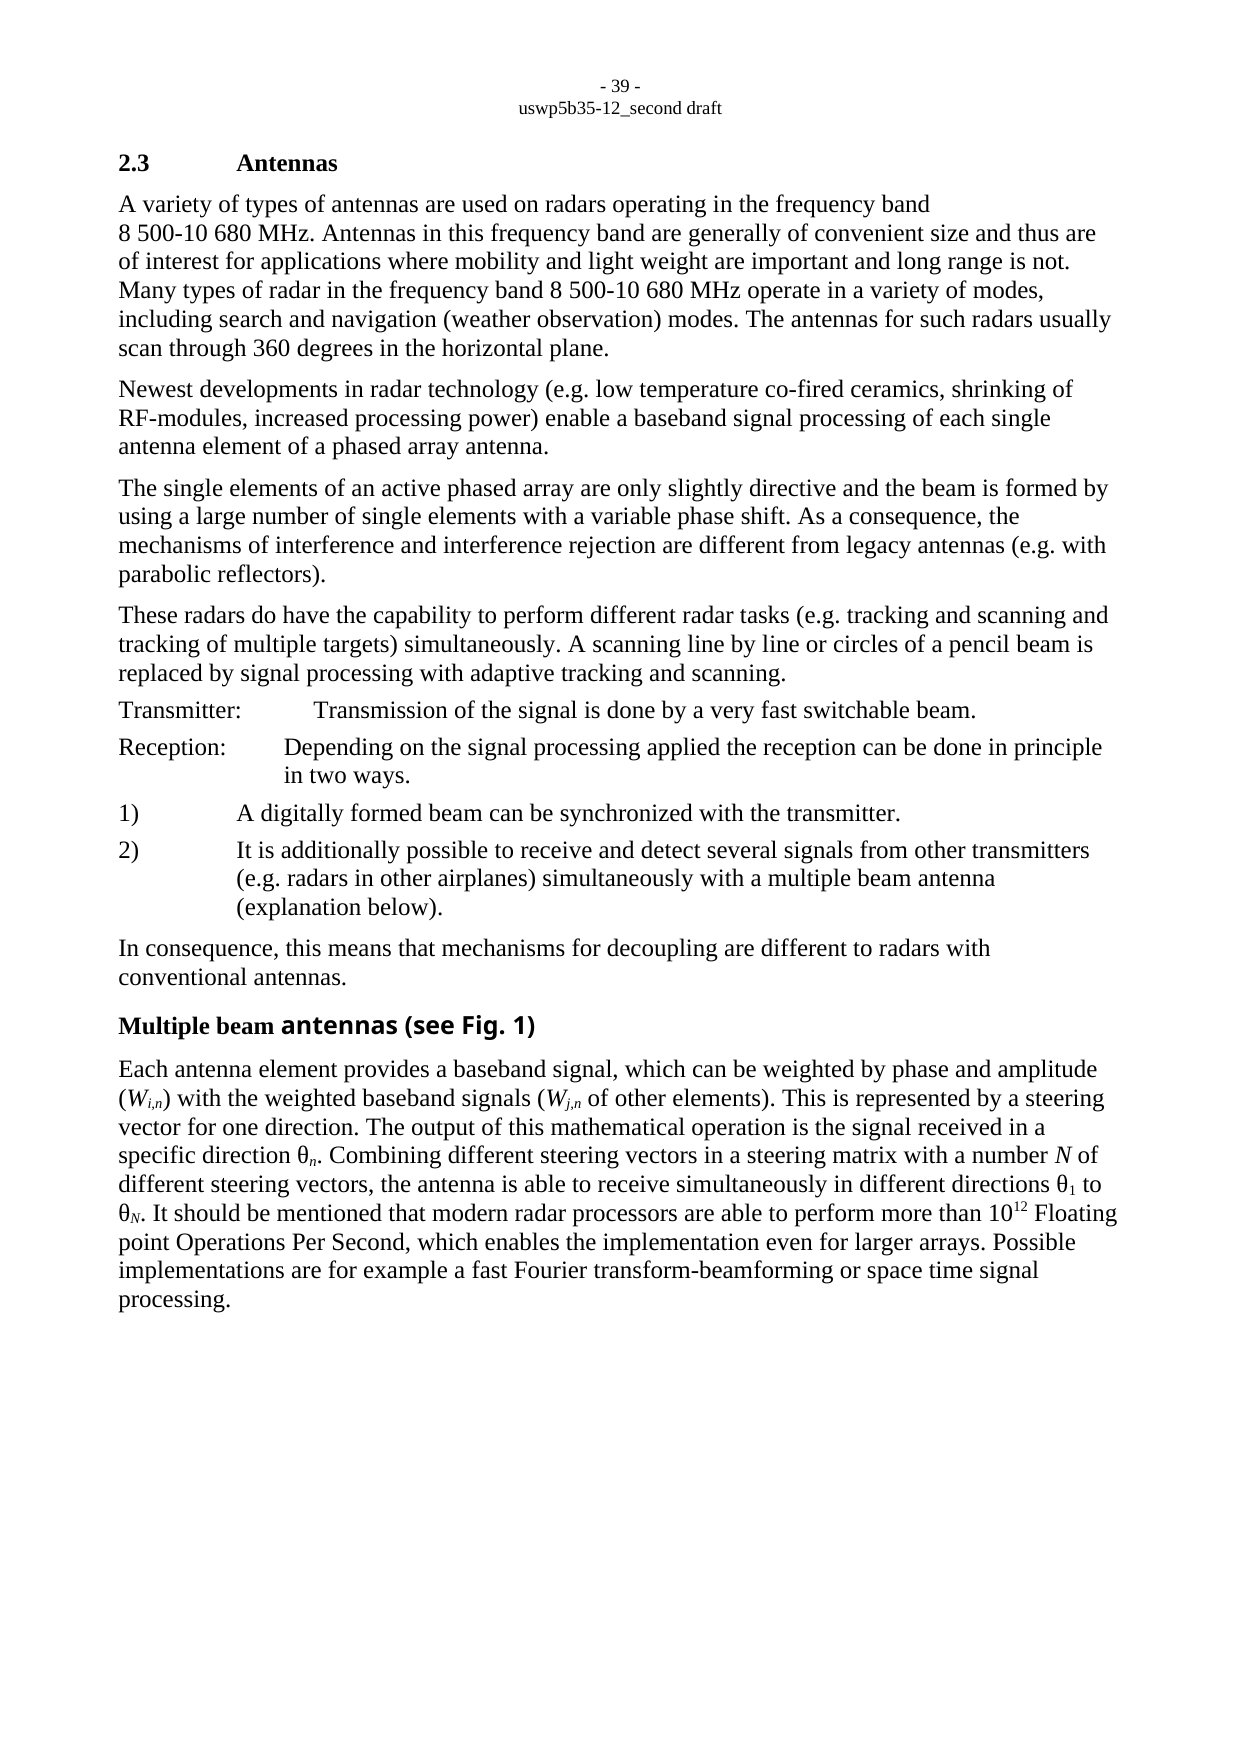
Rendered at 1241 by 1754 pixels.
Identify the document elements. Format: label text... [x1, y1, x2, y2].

subtitle Multiple beam antennas (see Fig. 1) [118, 1008, 1122, 1042]
text The single elements of an active phased array are only slightly directive and the beam is formed by using a large number of single elements with a variable phase shift. As a consequence, the mechanisms of interference and interference rejection are different from legacy antennas (e.g. with parabolic reflectors). [118, 473, 1122, 588]
text A variety of types of antennas are used on radars operating in the frequency band 8 500-10 680 MHz. Antennas in this frequency band are generally of convenient size and thus are of interest for applications where mobility and light weight are important and long range is not. Many types of radar in the frequency band 8 500-10 680 MHz operate in a variety of modes, including search and navigation (weather observation) modes. The antennas for such radars usually scan through 360 degrees in the horizontal plane. [118, 189, 1122, 361]
text Reception: Depending on the signal processing applied the reception can be done in principle in two ways. [118, 732, 1122, 789]
text These radars do have the capability to perform different radar tasks (e.g. tracking and scanning and tracking of multiple targets) simultaneously. A scanning line by line or circles of a pencil beam is replaced by signal processing with adaptive tracking and scanning. [118, 600, 1122, 686]
text Each antenna element provides a baseband signal, which can be weighted by phase and amplitude (Wi,n) with the weighted baseband signals (Wj,n of other elements). This is represented by a steering vector for one direction. The output of this mathematical operation is the signal received in a specific direction θn. Combining different steering vectors in a steering matrix with a number N of different steering vectors, the antenna is able to receive simultaneously in different directions θ1 to θN. It should be mentioned that modern radar processors are able to perform more than 1012 Floating point Operations Per Second, which enables the implementation even for larger arrays. Possible implementations are for example a fast Fourier transform-beamforming or space time signal processing. [118, 1054, 1122, 1313]
text Newest developments in radar technology (e.g. low temperature co-fired ceramics, shrinking of RF-modules, increased processing power) enable a baseband signal processing of each single antenna element of a phased array antenna. [118, 374, 1122, 460]
subtitle 2.3 Antennas [118, 148, 1122, 176]
text 2) It is additionally possible to receive and detect several signals from other transmitters (e.g. radars in other airplanes) simultaneously with a multiple beam antenna (explanation below). [118, 835, 1122, 921]
text 1) A digitally formed beam can be synchronized with the transmitter. [118, 798, 1122, 826]
text In consequence, this means that mechanisms for decoupling are different to radars with conventional antennas. [118, 933, 1122, 991]
text Transmitter: Transmission of the signal is done by a very fast switchable beam. [118, 695, 1122, 723]
